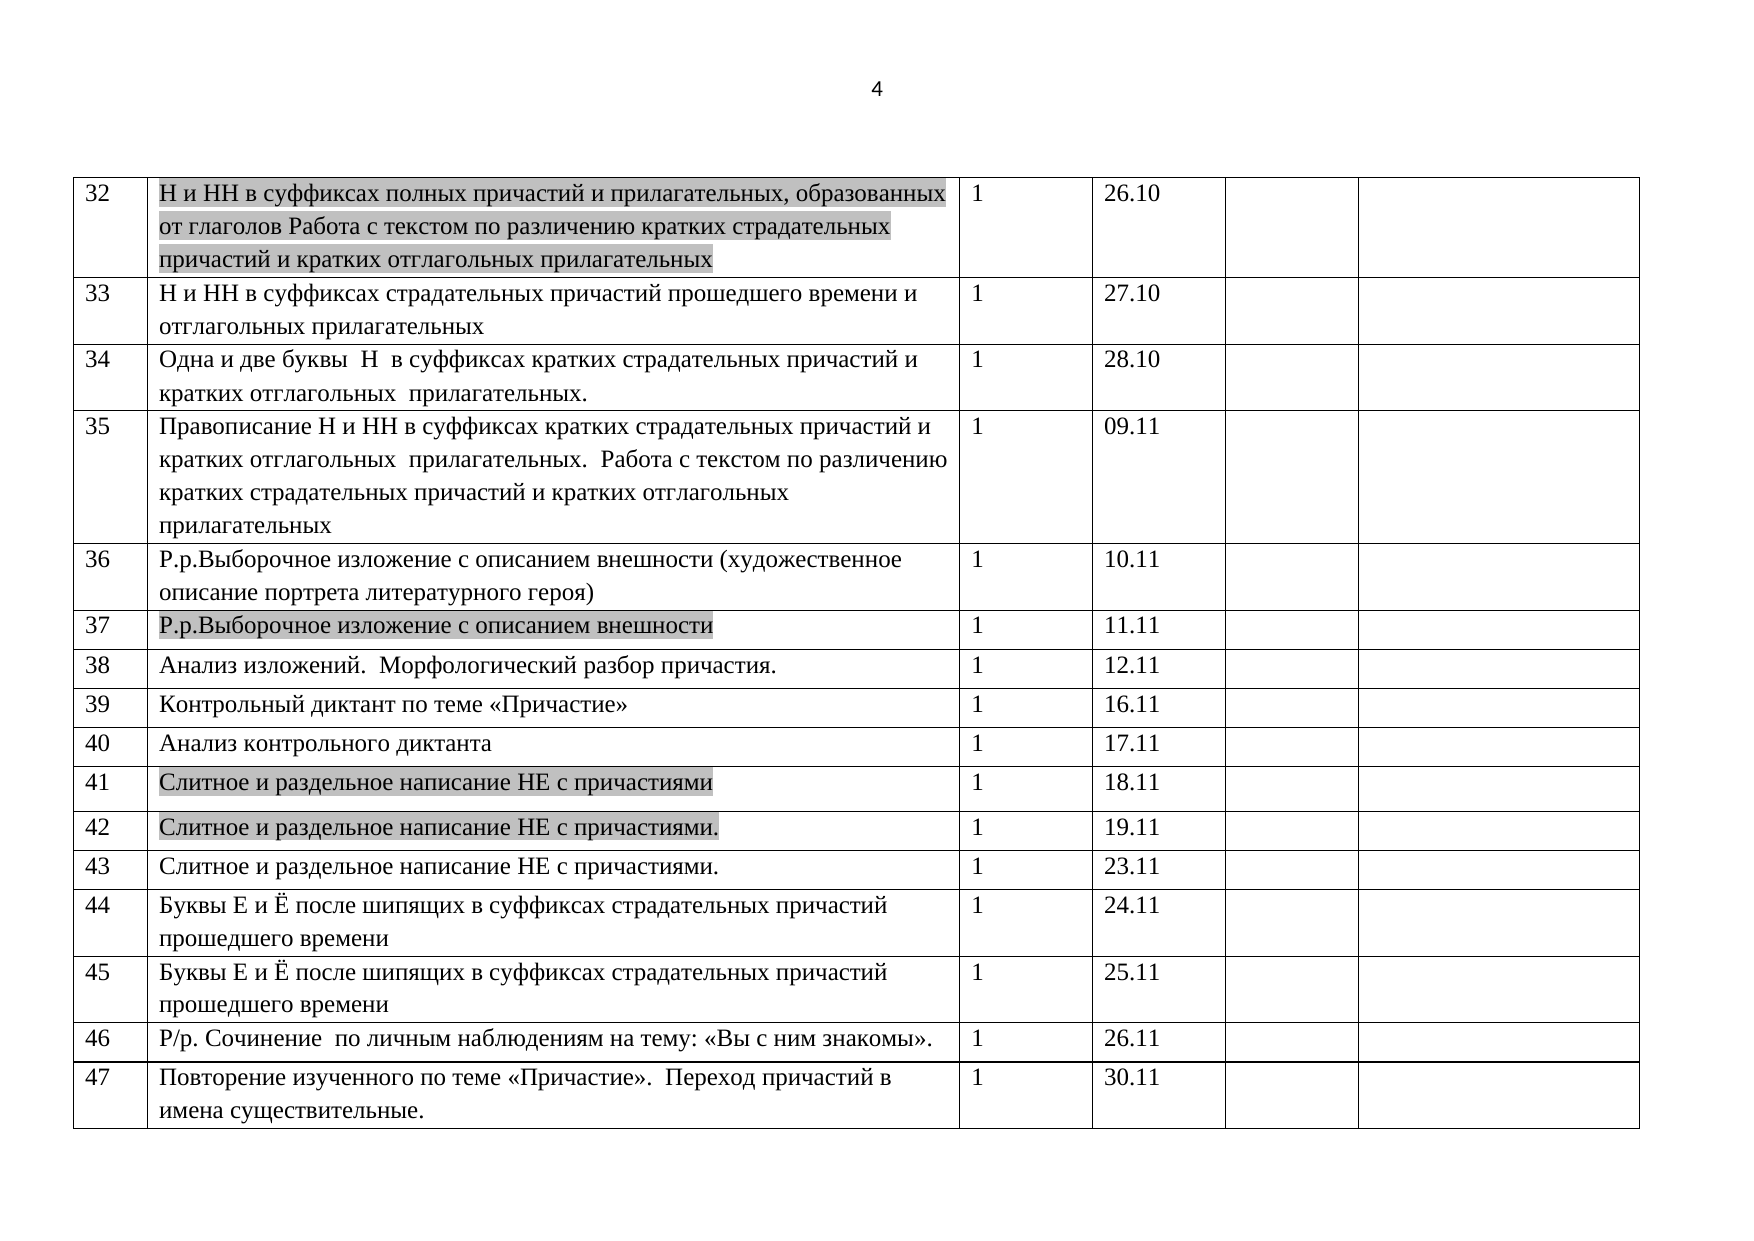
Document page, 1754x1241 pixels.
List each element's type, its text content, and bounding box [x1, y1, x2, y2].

table_cell 11.11 [1093, 611, 1225, 649]
table_cell [1359, 957, 1639, 1022]
table_cell Анализ контрольного диктанта [148, 728, 959, 766]
table_cell 45 [74, 957, 147, 1022]
table_cell 23.11 [1093, 851, 1225, 889]
table_cell 1 [960, 650, 1092, 688]
table_cell [1359, 411, 1639, 543]
table_cell 1 [960, 278, 1092, 343]
table_cell Н и НН в суффиксах полных причастий и прилагательных, образованных от глаголов Работа с текстом по различению кратких страдательных причастий и кратких отглагольных прилагательных [148, 178, 959, 277]
table_cell [1359, 611, 1639, 649]
table_cell 35 [74, 411, 147, 543]
table_cell [1226, 812, 1358, 850]
table_cell [1226, 851, 1358, 889]
table_cell [1359, 650, 1639, 688]
table_cell 32 [74, 178, 147, 277]
table_cell [1226, 1063, 1358, 1128]
table_cell 1 [960, 689, 1092, 727]
table_cell 26.11 [1093, 1023, 1225, 1061]
table_cell 42 [74, 812, 147, 850]
table_cell Р/р. Сочинение по личным наблюдениям на тему: «Вы с ним знакомы». [148, 1023, 959, 1061]
table_cell 10.11 [1093, 544, 1225, 609]
table_cell 1 [960, 851, 1092, 889]
table_cell 09.11 [1093, 411, 1225, 543]
table_cell 17.11 [1093, 728, 1225, 766]
table_cell Правописание Н и НН в суффиксах кратких страдательных причастий и кратких отглагольных прилагательных. Работа с текстом по различению кратких страдательных причастий и кратких отглагольных прилагательных [148, 411, 959, 543]
table_cell 1 [960, 728, 1092, 766]
table_cell [1359, 345, 1639, 410]
table_cell [1226, 650, 1358, 688]
table_cell 1 [960, 544, 1092, 609]
table_cell Слитное и раздельное написание НЕ с причастиями. [148, 812, 959, 850]
table_cell 40 [74, 728, 147, 766]
table_cell Р.р.Выборочное изложение с описанием внешности (художественное описание портрета литературного героя) [148, 544, 959, 609]
table_cell [1359, 689, 1639, 727]
table_cell Анализ изложений. Морфологический разбор причастия. [148, 650, 959, 688]
table_cell Повторение изученного по теме «Причастие». Переход причастий в имена существительные. [148, 1063, 959, 1128]
table_cell 37 [74, 611, 147, 649]
table_cell 46 [74, 1023, 147, 1061]
table_cell 25.11 [1093, 957, 1225, 1022]
table_cell 1 [960, 890, 1092, 956]
table_cell [1226, 345, 1358, 410]
table_cell [1359, 812, 1639, 850]
table_cell Р.р.Выборочное изложение с описанием внешности [148, 611, 959, 649]
table_cell [1226, 544, 1358, 609]
table_cell 36 [74, 544, 147, 609]
table_cell 43 [74, 851, 147, 889]
table_cell [1226, 411, 1358, 543]
table_cell 41 [74, 767, 147, 811]
table_cell 1 [960, 957, 1092, 1022]
table_cell Буквы Е и Ё после шипящих в суффиксах страдательных причастий прошедшего времени [148, 957, 959, 1022]
table_cell 19.11 [1093, 812, 1225, 850]
table_cell 1 [960, 812, 1092, 850]
table_cell 16.11 [1093, 689, 1225, 727]
table_cell Н и НН в суффиксах страдательных причастий прошедшего времени и отглагольных прилагательных [148, 278, 959, 343]
table_cell Слитное и раздельное написание НЕ с причастиями [148, 767, 959, 811]
table_cell [1359, 767, 1639, 811]
table_cell 33 [74, 278, 147, 343]
table_cell [1226, 178, 1358, 277]
table_cell 27.10 [1093, 278, 1225, 343]
table_cell [1226, 1023, 1358, 1061]
table_cell 47 [74, 1063, 147, 1128]
table_cell 39 [74, 689, 147, 727]
table_cell 1 [960, 611, 1092, 649]
table_cell 1 [960, 1063, 1092, 1128]
table_cell [1226, 957, 1358, 1022]
table_cell 26.10 [1093, 178, 1225, 277]
table_cell [1359, 178, 1639, 277]
table_cell Одна и две буквы Н в суффиксах кратких страдательных причастий и кратких отглагольных прилагательных. [148, 345, 959, 410]
table_cell [1359, 851, 1639, 889]
table_cell 1 [960, 345, 1092, 410]
table_cell 44 [74, 890, 147, 956]
table_cell 1 [960, 1023, 1092, 1061]
table_cell Контрольный диктант по теме «Причастие» [148, 689, 959, 727]
table_cell [1226, 689, 1358, 727]
table_cell 1 [960, 767, 1092, 811]
table_cell Слитное и раздельное написание НЕ с причастиями. [148, 851, 959, 889]
table_cell [1359, 278, 1639, 343]
table_cell 34 [74, 345, 147, 410]
table_cell [1226, 611, 1358, 649]
table_cell 1 [960, 178, 1092, 277]
table_cell Буквы Е и Ё после шипящих в суффиксах страдательных причастий прошедшего времени [148, 890, 959, 956]
table_cell 1 [960, 411, 1092, 543]
table_cell 30.11 [1093, 1063, 1225, 1128]
table_cell [1359, 544, 1639, 609]
table_cell 28.10 [1093, 345, 1225, 410]
table_cell [1359, 890, 1639, 956]
table_cell 38 [74, 650, 147, 688]
table_cell [1226, 767, 1358, 811]
table_cell [1359, 1063, 1639, 1128]
table_cell [1359, 728, 1639, 766]
table_cell [1226, 278, 1358, 343]
table_cell [1226, 890, 1358, 956]
table_cell [1359, 1023, 1639, 1061]
table_cell 24.11 [1093, 890, 1225, 956]
table_cell 12.11 [1093, 650, 1225, 688]
table_cell [1226, 728, 1358, 766]
table_cell 18.11 [1093, 767, 1225, 811]
